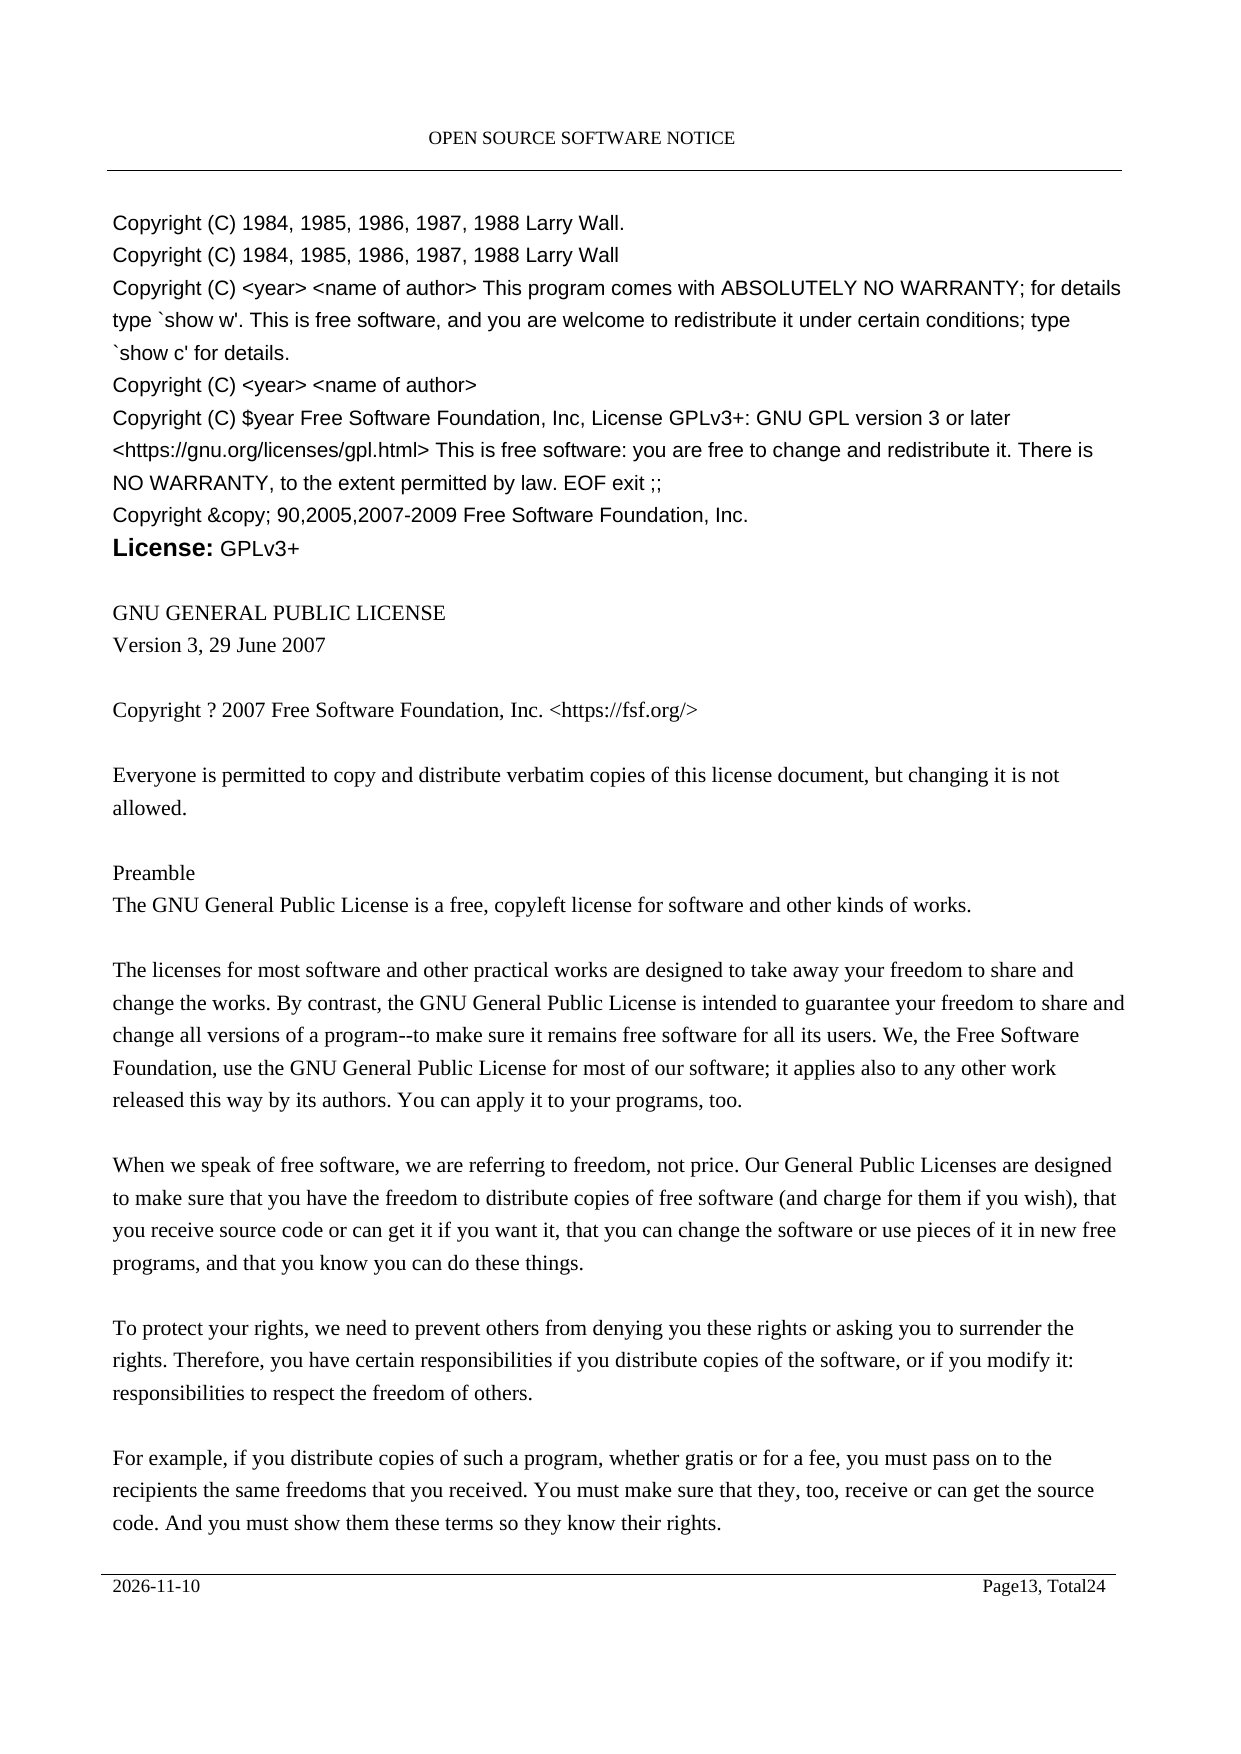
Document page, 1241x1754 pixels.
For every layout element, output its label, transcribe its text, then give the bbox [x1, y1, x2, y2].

text Copyright (C) <year> <name of author> [112, 369, 1128, 401]
text Copyright (C) <year> <name of author> This program comes with ABSOLUTELY NO WARRANTY; for details type `show w'. This is free software, and you are welcome to redistribute it under certain conditions; type `show c' for details. [112, 271, 1128, 369]
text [112, 531, 1128, 1539]
text Copyright (C) 1984, 1985, 1986, 1987, 1988 Larry Wall [112, 239, 1128, 271]
text Copyright (C) 1984, 1985, 1986, 1987, 1988 Larry Wall. [112, 206, 1128, 239]
text Copyright &copy; 90,2005,2007-2009 Free Software Foundation, Inc. [112, 499, 1128, 531]
text Copyright (C) $year Free Software Foundation, Inc, License GPLv3+: GNU GPL version 3 or later <https://gnu.org/licenses/gpl.html> This is free software: you are free to change and redistribute it. There is NO WARRANTY, to the extent permitted by law. EOF exit ;; [112, 401, 1128, 499]
